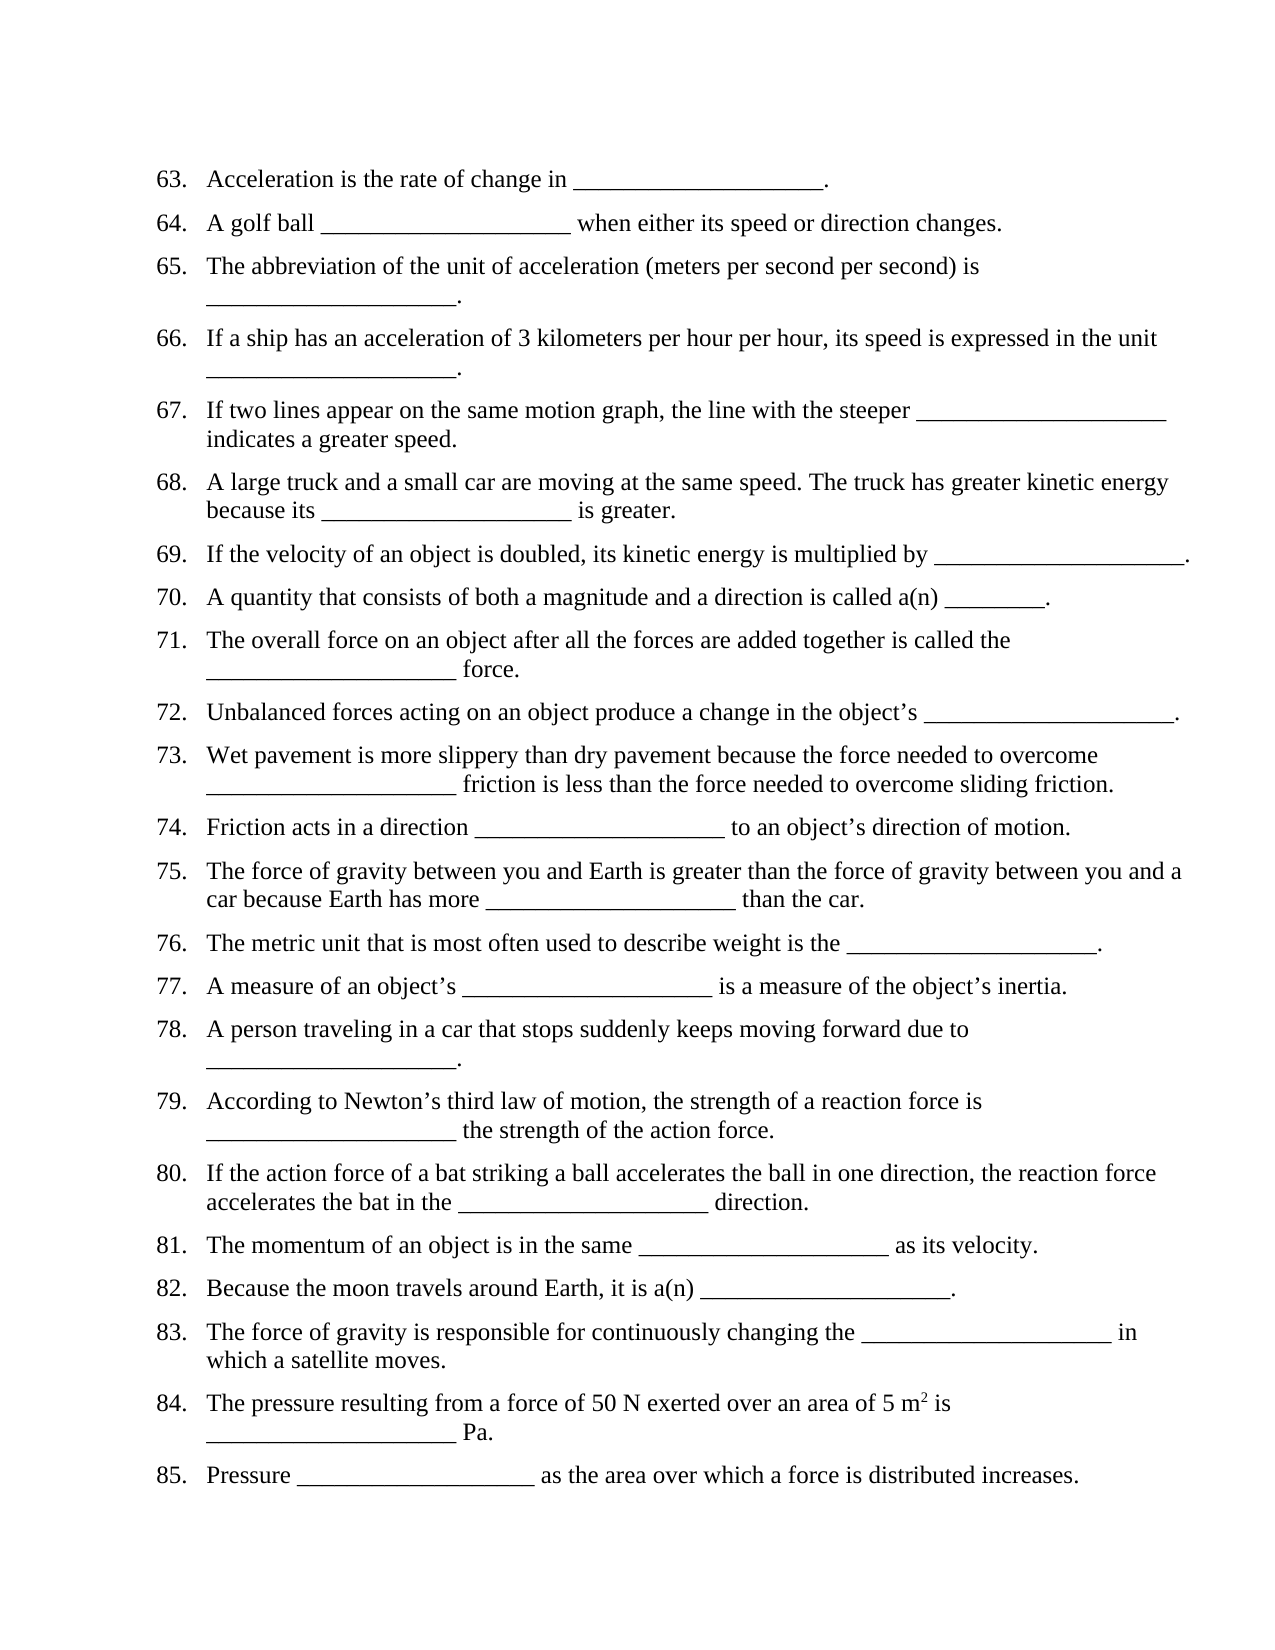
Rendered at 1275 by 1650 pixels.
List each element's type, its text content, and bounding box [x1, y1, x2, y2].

text 75. The force of gravity between you and Earth is greater than the force of gravity between you and a car because Earth has more ____________________ than the car. [75, 856, 1200, 913]
text 72. Unbalanced forces acting on an object produce a change in the object’s ____________________. [75, 697, 1200, 726]
text 79. According to Newton’s third law of motion, the strength of a reaction force is ____________________ the strength of the action force. [75, 1086, 1200, 1144]
text 74. Friction acts in a direction ____________________ to an object’s direction of motion. [75, 812, 1200, 841]
text 66. If a ship has an acceleration of 3 kilometers per hour per hour, its speed is expressed in the unit ____________________. [75, 323, 1200, 380]
text 65. The abbreviation of the unit of acceleration (meters per second per second) is ____________________. [75, 251, 1200, 308]
text 84. The pressure resulting from a force of 50 N exerted over an area of 5 m2 is ____________________ Pa. [75, 1388, 1200, 1446]
text 77. A measure of an object’s ____________________ is a measure of the object’s inertia. [75, 971, 1200, 1000]
text 67. If two lines appear on the same motion graph, the line with the steeper ____________________ indicates a greater speed. [75, 395, 1200, 452]
text 69. If the velocity of an object is doubled, its kinetic energy is multiplied by ____________________. [75, 539, 1200, 568]
text 76. The metric unit that is most often used to describe weight is the ____________________. [75, 928, 1200, 956]
text 70. A quantity that consists of both a magnitude and a direction is called a(n) ________. [75, 582, 1200, 611]
text 78. A person traveling in a car that stops suddenly keeps moving forward due to ____________________. [75, 1014, 1200, 1072]
text 85. Pressure ___________________ as the area over which a force is distributed increases. [75, 1461, 1200, 1489]
text 73. Wet pavement is more slippery than dry pavement because the force needed to overcome ____________________ friction is less than the force needed to overcome sliding friction. [75, 741, 1200, 798]
text 82. Because the moon travels around Earth, it is a(n) ____________________. [75, 1273, 1200, 1302]
text 71. The overall force on an object after all the forces are added together is called the ____________________ force. [75, 625, 1200, 683]
text 80. If the action force of a bat striking a ball accelerates the ball in one direction, the reaction force accelerates the bat in the ____________________ direction. [75, 1158, 1200, 1216]
text 63. Acceleration is the rate of change in ____________________. [75, 164, 1200, 193]
text 68. A large truck and a small car are moving at the same speed. The truck has greater kinetic energy because its ____________________ is greater. [75, 467, 1200, 524]
text 83. The force of gravity is responsible for continuously changing the ____________________ in which a satellite moves. [75, 1317, 1200, 1374]
text 64. A golf ball ____________________ when either its speed or direction changes. [75, 208, 1200, 236]
text 81. The momentum of an object is in the same ____________________ as its velocity. [75, 1230, 1200, 1259]
